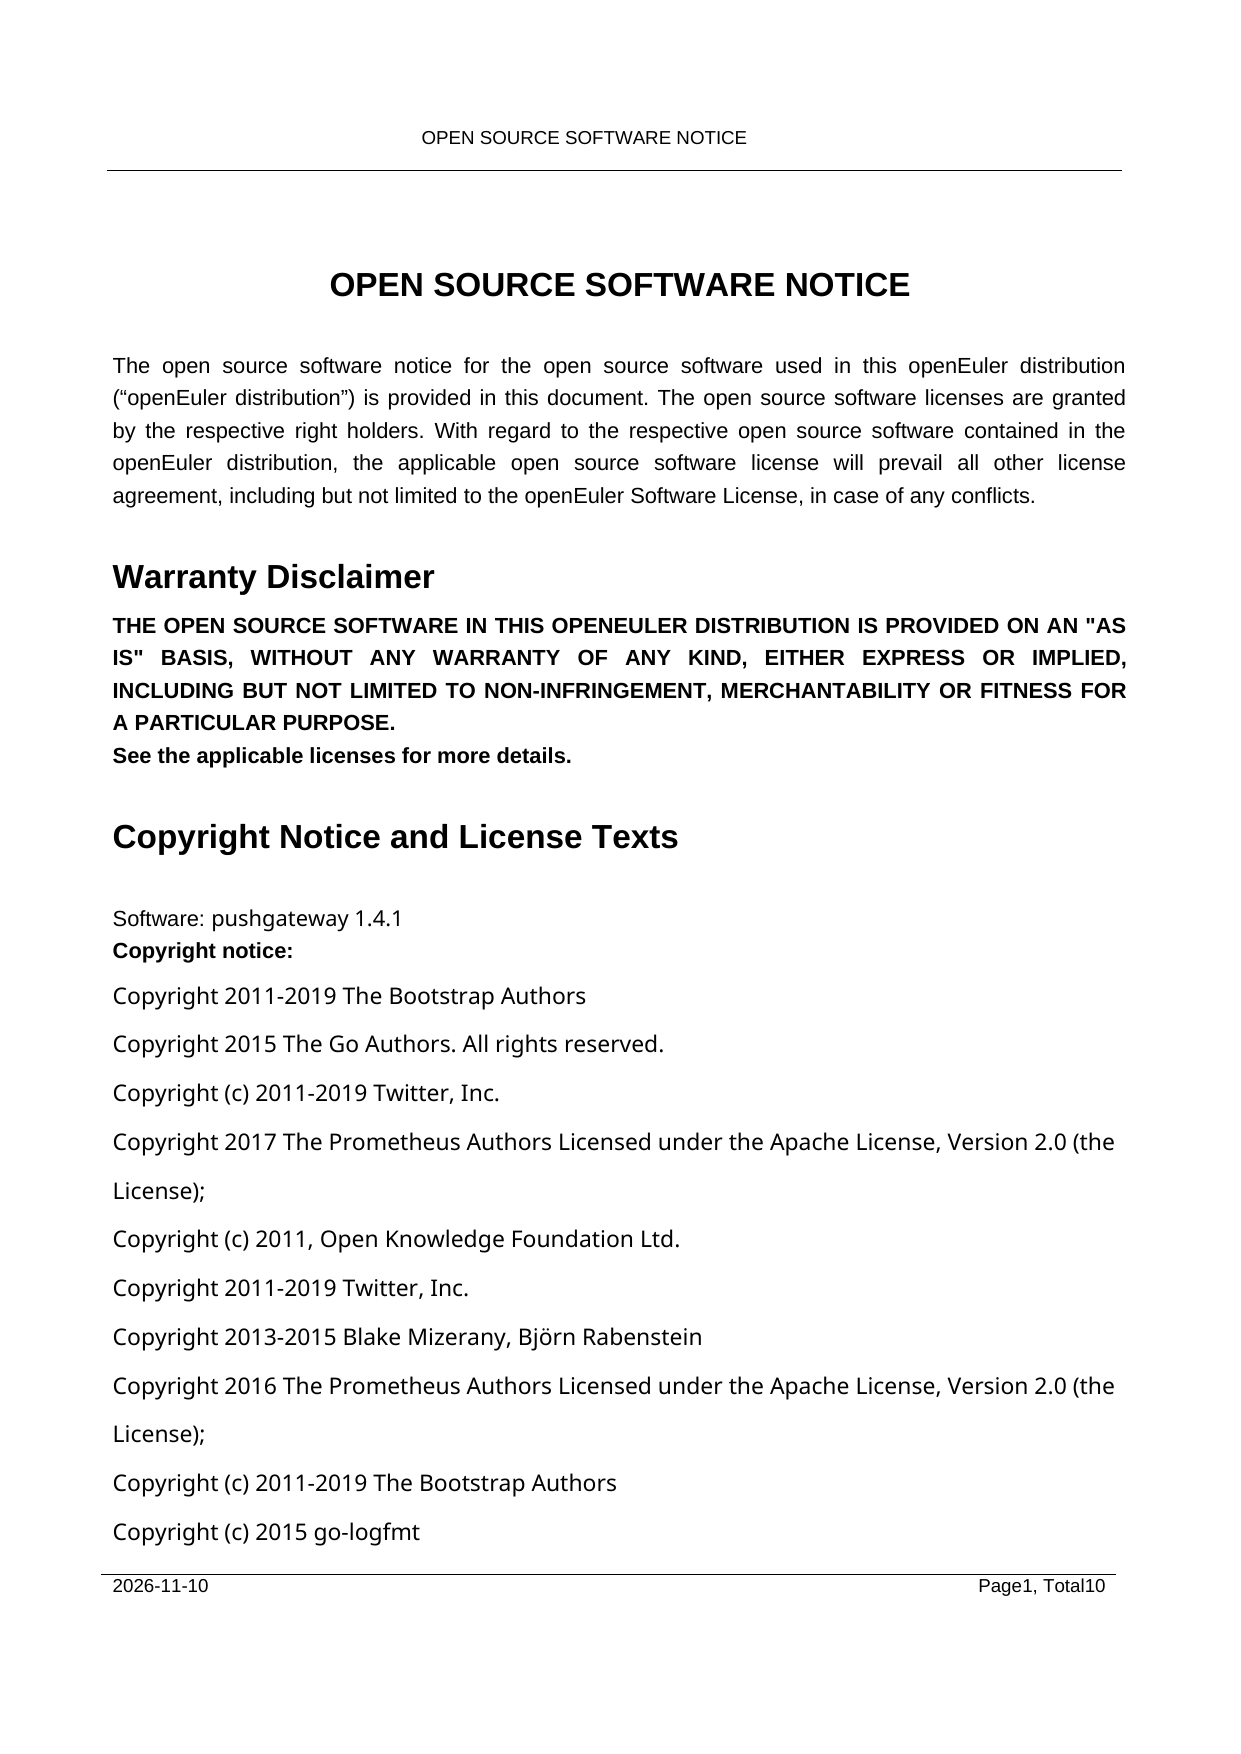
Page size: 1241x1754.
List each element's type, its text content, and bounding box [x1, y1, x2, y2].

text Copyright Notice and License Texts [112, 804, 1128, 869]
text Copyright notice: [112, 934, 1128, 966]
text Software: pushgateway 1.4.1 [112, 901, 1128, 934]
text OPEN SOURCE SOFTWARE NOTICE [112, 251, 1128, 316]
text The open source software notice for the open source software used in this openEuler distribution (“openEuler distribution”) is provided in this document. The open source software licenses are granted by the respective right holders. With regard to the respective open source software contained in the openEuler distribution, the applicable open source software license will prevail all other license agreement, including but not limited to the openEuler Software License, in case of any conflicts. [112, 349, 1128, 511]
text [112, 979, 1128, 1548]
text THE OPEN SOURCE SOFTWARE IN THIS OPENEULER DISTRIBUTION IS PROVIDED ON AN "AS IS" BASIS, WITHOUT ANY WARRANTY OF ANY KIND, EITHER EXPRESS OR IMPLIED, INCLUDING BUT NOT LIMITED TO NON-INFRINGEMENT, MERCHANTABILITY OR FITNESS FOR A PARTICULAR PURPOSE. See the applicable licenses for more details. [112, 609, 1128, 771]
text Warranty Disclaimer [112, 544, 1128, 609]
